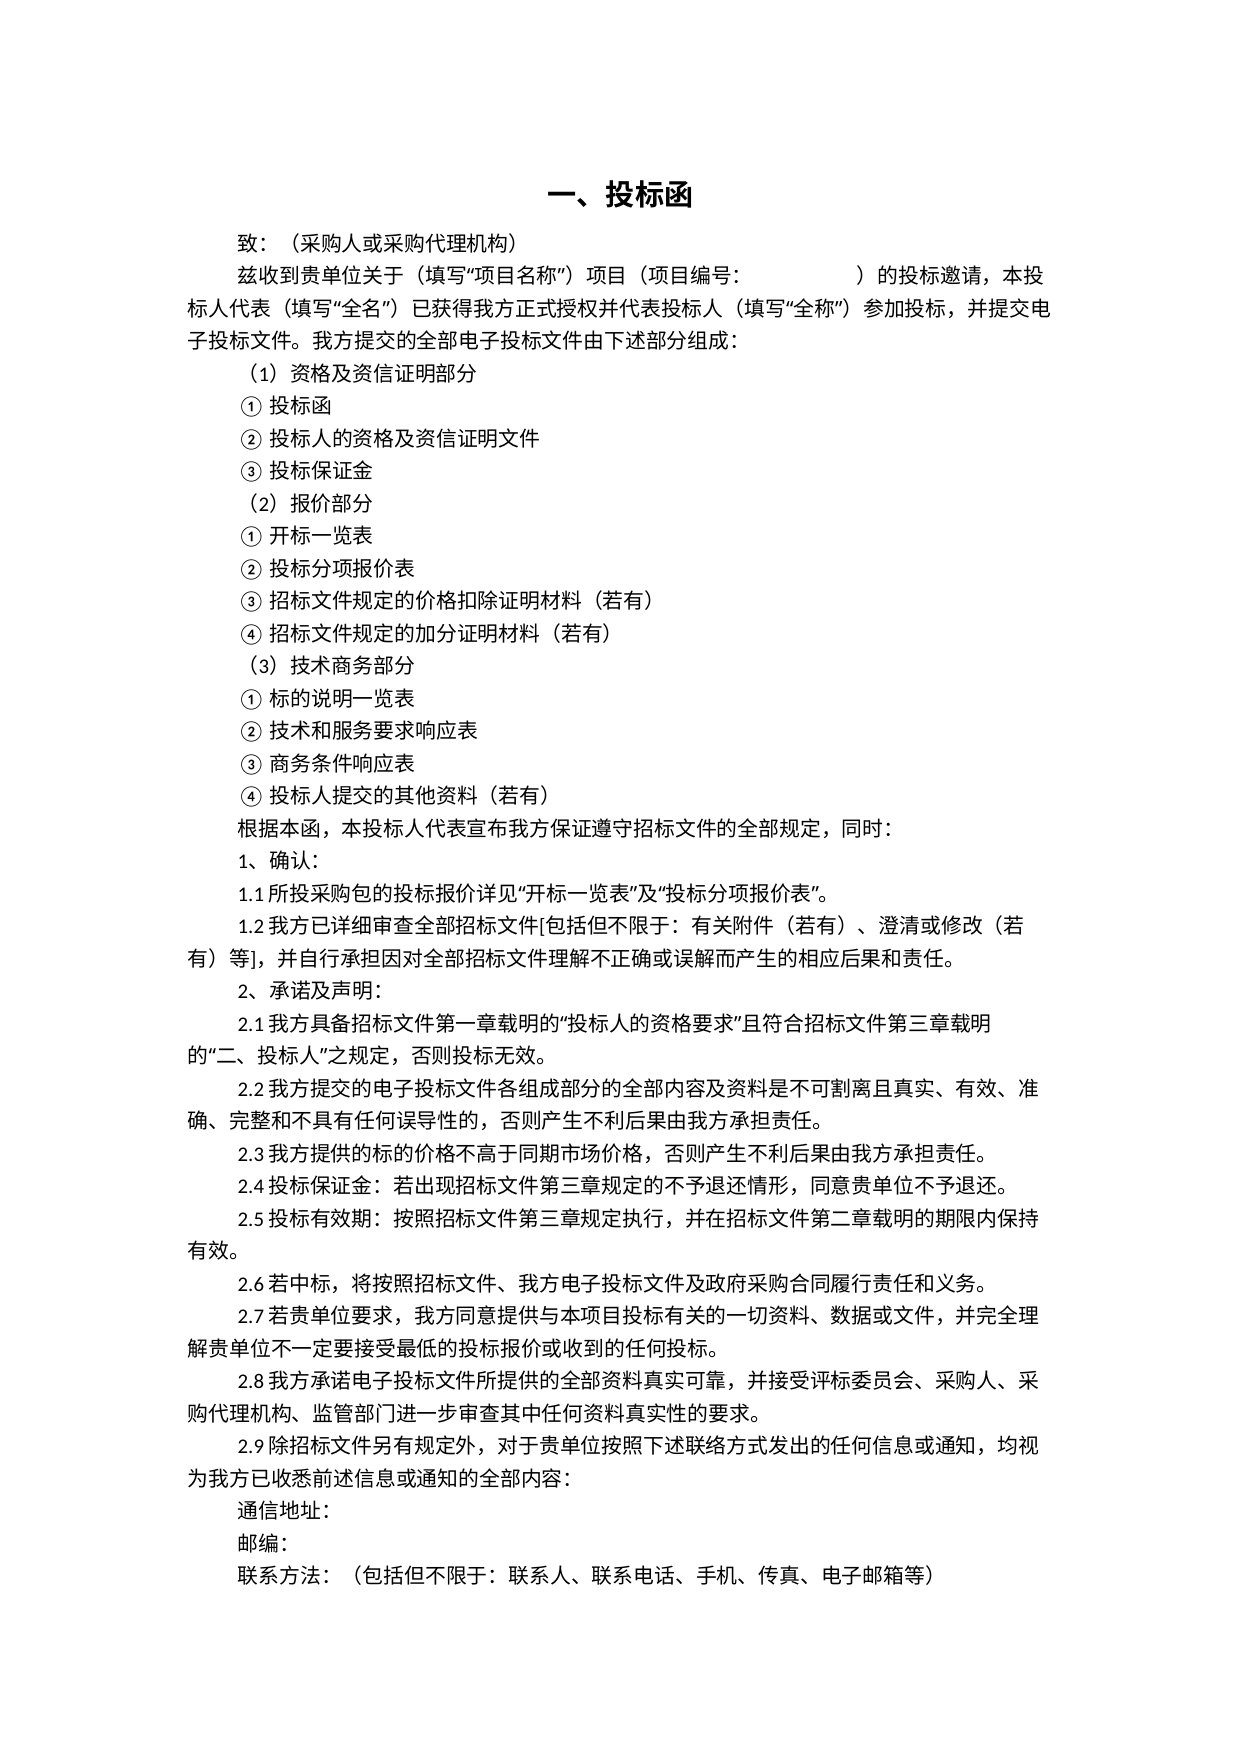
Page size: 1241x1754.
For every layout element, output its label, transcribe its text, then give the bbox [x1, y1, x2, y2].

text 2.5投标有效期：按照招标文件第三章规定执行，并在招标文件第二章载明的期限内保持有效。 [187, 1202, 1053, 1267]
text ②投标人的资格及资信证明文件 [187, 422, 1053, 454]
text 一、投标函 [187, 162, 1053, 227]
text 1、确认： [187, 844, 1053, 877]
text （3）技术商务部分 [187, 649, 1053, 682]
text ①投标函 [187, 389, 1053, 422]
text 1.1所投采购包的投标报价详见“开标一览表”及“投标分项报价表”。 [187, 877, 1053, 909]
text 2.1我方具备招标文件第一章载明的“投标人的资格要求”且符合招标文件第三章载明的“二、投标人”之规定，否则投标无效。 [187, 1007, 1053, 1072]
text ①开标一览表 [187, 519, 1053, 552]
text 致：（采购人或采购代理机构） [187, 227, 1053, 259]
text ③商务条件响应表 [187, 747, 1053, 779]
text ②技术和服务要求响应表 [187, 714, 1053, 747]
text 2.7若贵单位要求，我方同意提供与本项目投标有关的一切资料、数据或文件，并完全理解贵单位不一定要接受最低的投标报价或收到的任何投标。 [187, 1299, 1053, 1364]
text 2.4投标保证金：若出现招标文件第三章规定的不予退还情形，同意贵单位不予退还。 [187, 1169, 1053, 1202]
text 兹收到贵单位关于（填写“项目名称”）项目（项目编号： ）的投标邀请，本投标人代表（填写“全名”）已获得我方正式授权并代表投标人（填写“全称”）参加投标，并提交电子投标文件。我方提交的全部电子投标文件由下述部分组成： [187, 259, 1053, 357]
text ①标的说明一览表 [187, 682, 1053, 714]
text 通信地址： [187, 1494, 1053, 1527]
text （2）报价部分 [187, 487, 1053, 519]
text ④招标文件规定的加分证明材料（若有） [187, 617, 1053, 649]
text 联系方法：（包括但不限于：联系人、联系电话、手机、传真、电子邮箱等） [187, 1559, 1053, 1592]
text 2.3我方提供的标的价格不高于同期市场价格，否则产生不利后果由我方承担责任。 [187, 1137, 1053, 1169]
text （1）资格及资信证明部分 [187, 357, 1053, 389]
text 根据本函，本投标人代表宣布我方保证遵守招标文件的全部规定，同时： [187, 812, 1053, 844]
text 2.8我方承诺电子投标文件所提供的全部资料真实可靠，并接受评标委员会、采购人、采购代理机构、监管部门进一步审查其中任何资料真实性的要求。 [187, 1364, 1053, 1429]
text 1.2我方已详细审查全部招标文件[包括但不限于：有关附件（若有）、澄清或修改（若有）等]，并自行承担因对全部招标文件理解不正确或误解而产生的相应后果和责任。 [187, 909, 1053, 974]
text 2.9除招标文件另有规定外，对于贵单位按照下述联络方式发出的任何信息或通知，均视为我方已收悉前述信息或通知的全部内容： [187, 1429, 1053, 1494]
text ③招标文件规定的价格扣除证明材料（若有） [187, 584, 1053, 617]
text 2、承诺及声明： [187, 974, 1053, 1007]
text 2.6若中标，将按照招标文件、我方电子投标文件及政府采购合同履行责任和义务。 [187, 1267, 1053, 1299]
text 2.2我方提交的电子投标文件各组成部分的全部内容及资料是不可割离且真实、有效、准确、完整和不具有任何误导性的，否则产生不利后果由我方承担责任。 [187, 1072, 1053, 1137]
text 邮编： [187, 1527, 1053, 1559]
text ④投标人提交的其他资料（若有） [187, 779, 1053, 812]
text ②投标分项报价表 [187, 552, 1053, 584]
text ③投标保证金 [187, 454, 1053, 487]
